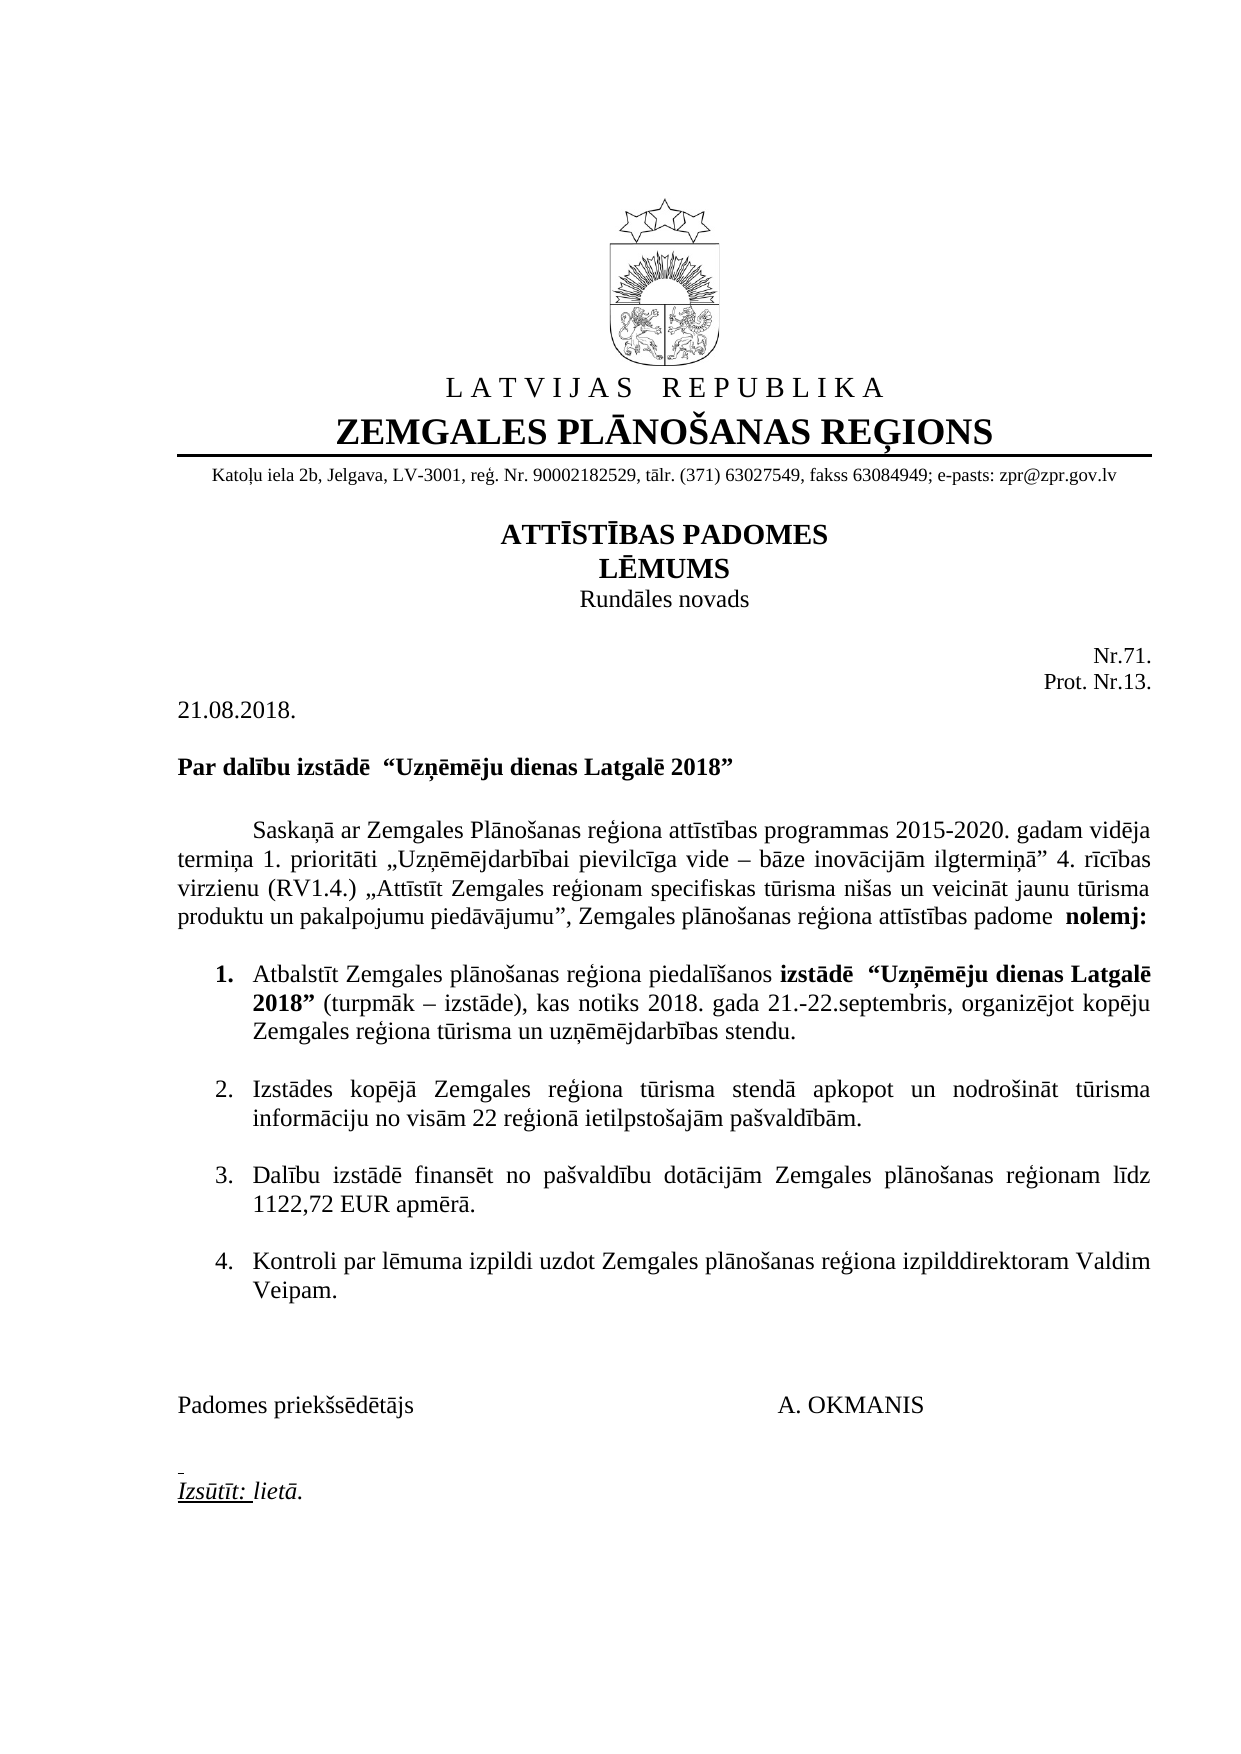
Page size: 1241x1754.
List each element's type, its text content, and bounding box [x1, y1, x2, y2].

text L A T V I J A S R E P U B L I K A [177, 371, 1152, 404]
text Katoļu iela 2b, Jelgava, LV-3001, reģ. Nr. 90002182529, tālr. (371) 63027549, fakss 63084949; e-pasts: zpr@zpr.gov.lv [177, 464, 1152, 486]
text ATTĪSTĪBAS PADOMES [177, 517, 1152, 551]
text LĒMUMS [177, 551, 1152, 584]
text Prot. Nr.13. [177, 668, 1152, 695]
text ZEMGALES PLĀNOŠANAS REĢIONS [177, 409, 1152, 454]
text Saskaņā ar Zemgales Plānošanas reģiona attīstības programmas 2015-2020. gadam vidēja termiņa 1. prioritāti „Uzņēmējdarbībai pievilcīga vide – bāze inovācijām ilgtermiņā” 4. rīcības virzienu (RV1.4.) „Attīstīt Zemgales reģionam specifiskas tūrisma nišas un veicināt jaunu tūrisma produktu un pakalpojumu piedāvājumu”, Zemgales plānošanas reģiona attīstības padome nolemj: [177, 815, 1152, 930]
list Atbalstīt Zemgales plānošanas reģiona piedalīšanos izstādē “Uzņēmēju dienas Latgalē 2018” (turpmāk – izstāde), kas notiks 2018. gada 21.-22.septembris, organizējot kopēju Zemgales reģiona tūrisma un uzņēmējdarbības stendu. [215, 959, 1152, 1045]
text Nr.71. [177, 642, 1152, 668]
text Izsūtīt: lietā. [177, 1476, 1152, 1505]
text Par dalību izstādē “Uzņēmēju dienas Latgalē 2018” [177, 752, 1152, 781]
text Rundāles novads [177, 584, 1152, 613]
list Kontroli par lēmuma izpildi uzdot Zemgales plānošanas reģiona izpilddirektoram Valdim Veipam. [215, 1246, 1152, 1304]
text 21.08.2018. [177, 695, 1152, 723]
list Dalību izstādē finansēt no pašvaldību dotācijām Zemgales plānošanas reģionam līdz 1122,72 EUR apmērā. [215, 1160, 1152, 1218]
picture [609, 198, 720, 366]
text Padomes priekšsēdētājs A. OKMANIS [177, 1390, 1152, 1419]
list Izstādes kopējā Zemgales reģiona tūrisma stendā apkopot un nodrošināt tūrisma informāciju no visām 22 reģionā ietilpstošajām pašvaldībām. [215, 1074, 1152, 1131]
